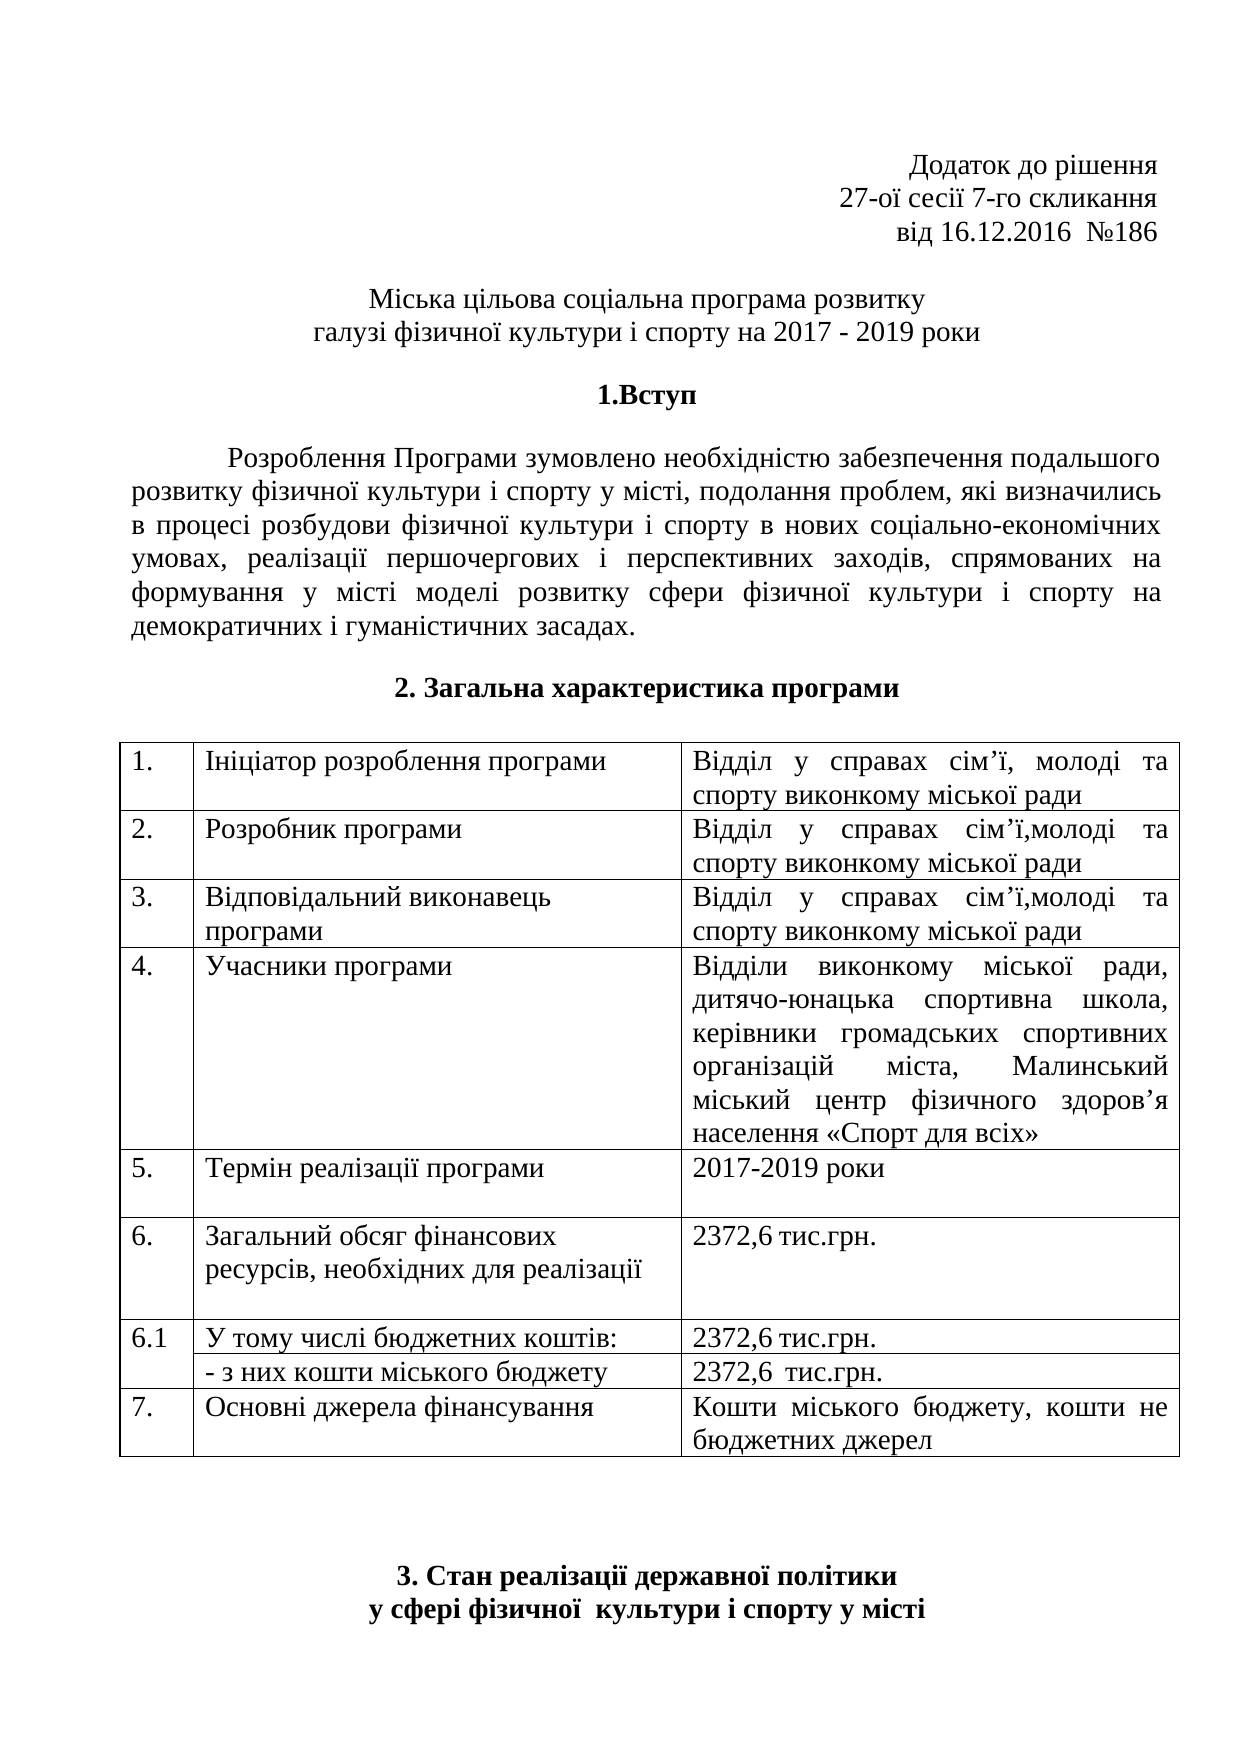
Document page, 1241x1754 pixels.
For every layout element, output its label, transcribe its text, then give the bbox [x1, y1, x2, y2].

table_cell Основні джерела фінансування [194, 1389, 681, 1456]
table_cell 2017-2019 роки [682, 1150, 1179, 1217]
table_cell Загальний обсяг фінансових ресурсів, необхідних для реалізації [194, 1218, 681, 1319]
table_cell 2. [121, 811, 193, 878]
text Додаток до рішення [131, 147, 1157, 180]
table_cell Розробник програми [194, 811, 681, 878]
text у сфері фізичної культури і спорту у місті [131, 1591, 1162, 1625]
table_cell - з них кошти міського бюджету [194, 1354, 681, 1388]
table_cell 2372,6 тис.грн. [682, 1354, 1179, 1388]
table_cell 4. [121, 948, 193, 1149]
table_cell 2372,6 тис.грн. [682, 1218, 1179, 1319]
text галузі фізичної культури і спорту на 2017 - 2019 роки [131, 314, 1162, 348]
table_cell Відповідальний виконавець програми [194, 880, 681, 947]
table_cell 2372,6 тис.грн. [682, 1320, 1179, 1353]
table_cell У тому числі бюджетних коштів: [194, 1320, 681, 1353]
text 1.Вступ [131, 377, 1162, 411]
table_header Відділ у справах сім’ї, молоді та спорту виконкому міської ради [682, 743, 1179, 810]
table_cell Відділ у справах сім’ї,молоді та спорту виконкому міської ради [682, 811, 1179, 878]
text Міська цільова соціальна програма розвитку [131, 281, 1162, 314]
text 27-ої сесії 7-го скликання [131, 180, 1157, 214]
text від 16.12.2016 №186 [131, 214, 1157, 247]
text Розроблення Програми зумовлено необхідністю забезпечення подальшого розвитку фізичної культури і спорту у місті, подолання проблем, які визначились в процесі розбудови фізичної культури і спорту в нових соціально-економічних умовах, реалізації першочергових і перспективних заходів, спрямованих на формування у місті моделі розвитку сфери фізичної культури і спорту на демократичних і гуманістичних засадах. [131, 440, 1162, 641]
table_cell Відділ у справах сім’ї,молоді та спорту виконкому міської ради [682, 880, 1179, 947]
table_cell Учасники програми [194, 948, 681, 1149]
table_cell 6.1 [121, 1320, 193, 1388]
table_cell Термін реалізації програми [194, 1150, 681, 1217]
table_cell 5. [121, 1150, 193, 1217]
text 2. Загальна характеристика програми [131, 670, 1162, 704]
table_cell 6. [121, 1218, 193, 1319]
table_header Ініціатор розроблення програми [194, 743, 681, 810]
text 3. Стан реалізації державної політики [131, 1558, 1162, 1591]
table_cell Кошти міського бюджету, кошти не бюджетних джерел [682, 1389, 1179, 1456]
table_cell 7. [121, 1389, 193, 1456]
table_cell Відділи виконкому міської ради, дитячо-юнацька спортивна школа, керівники громадських спортивних організацій міста, Малинський міський центр фізичного здоров’я населення «Спорт для всіх» [682, 948, 1179, 1149]
table_header 1. [121, 743, 193, 810]
table_cell 3. [121, 880, 193, 947]
